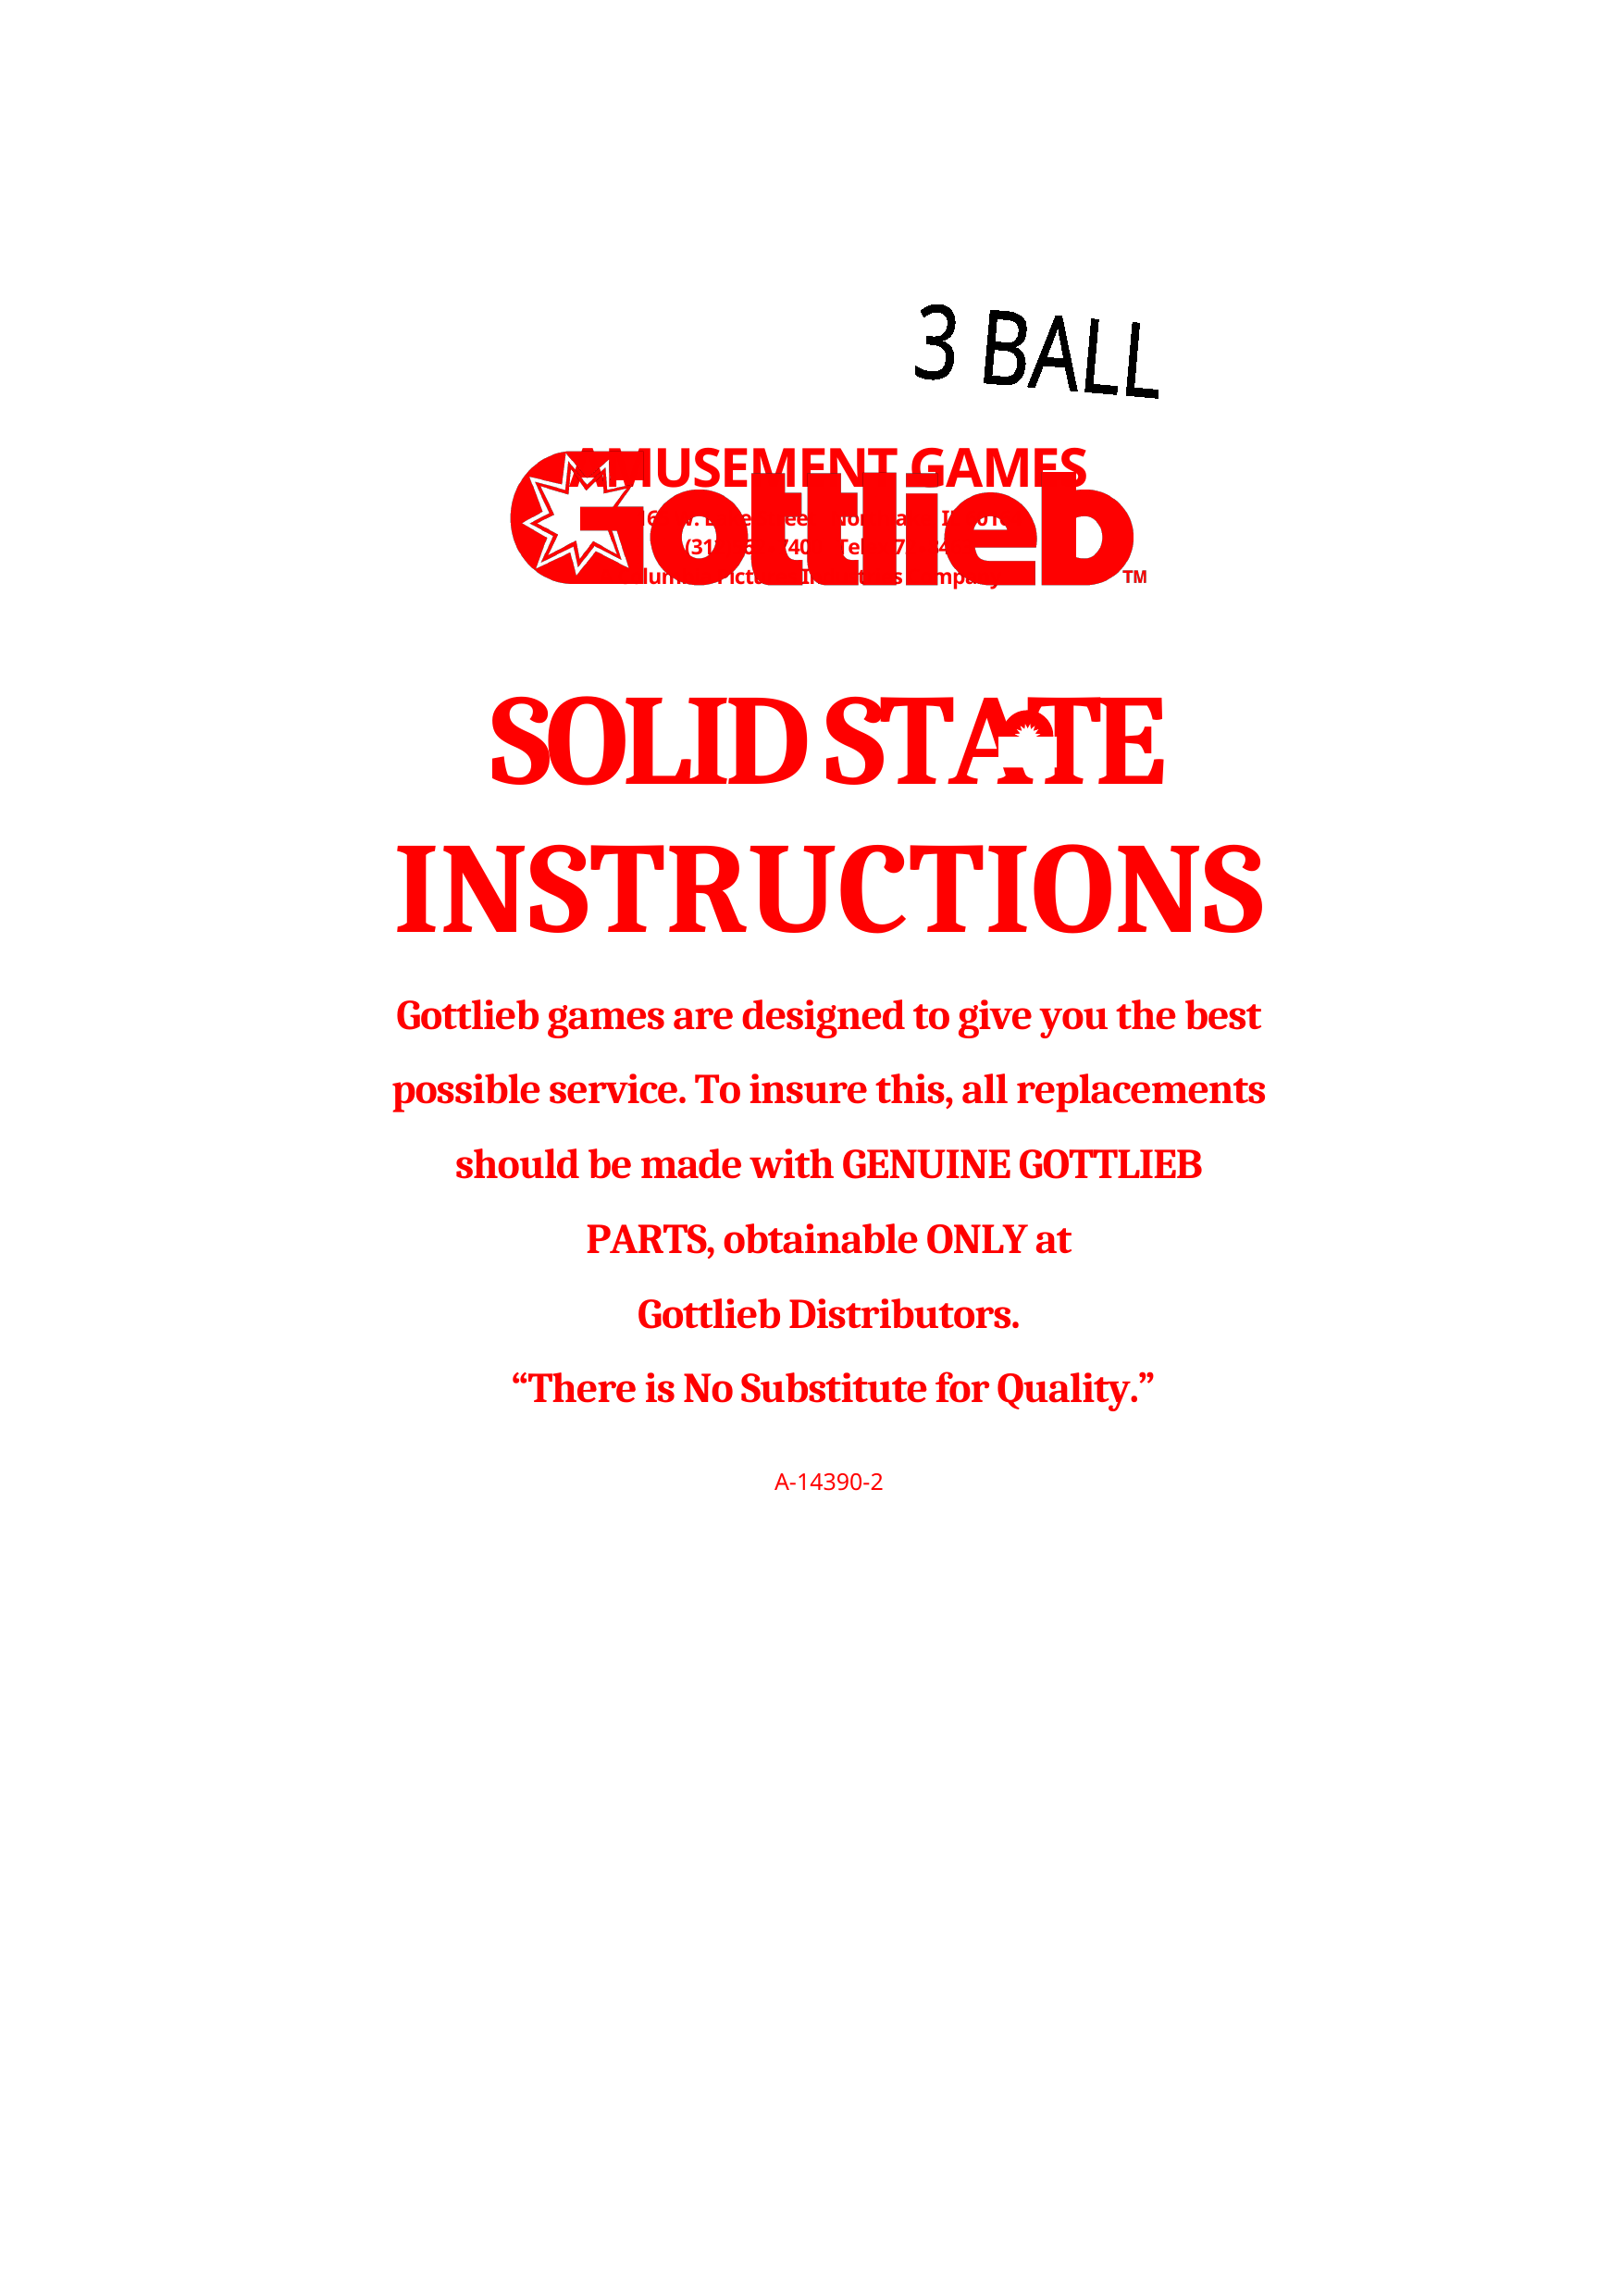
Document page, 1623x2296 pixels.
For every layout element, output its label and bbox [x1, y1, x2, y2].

picture [506, 446, 1153, 589]
